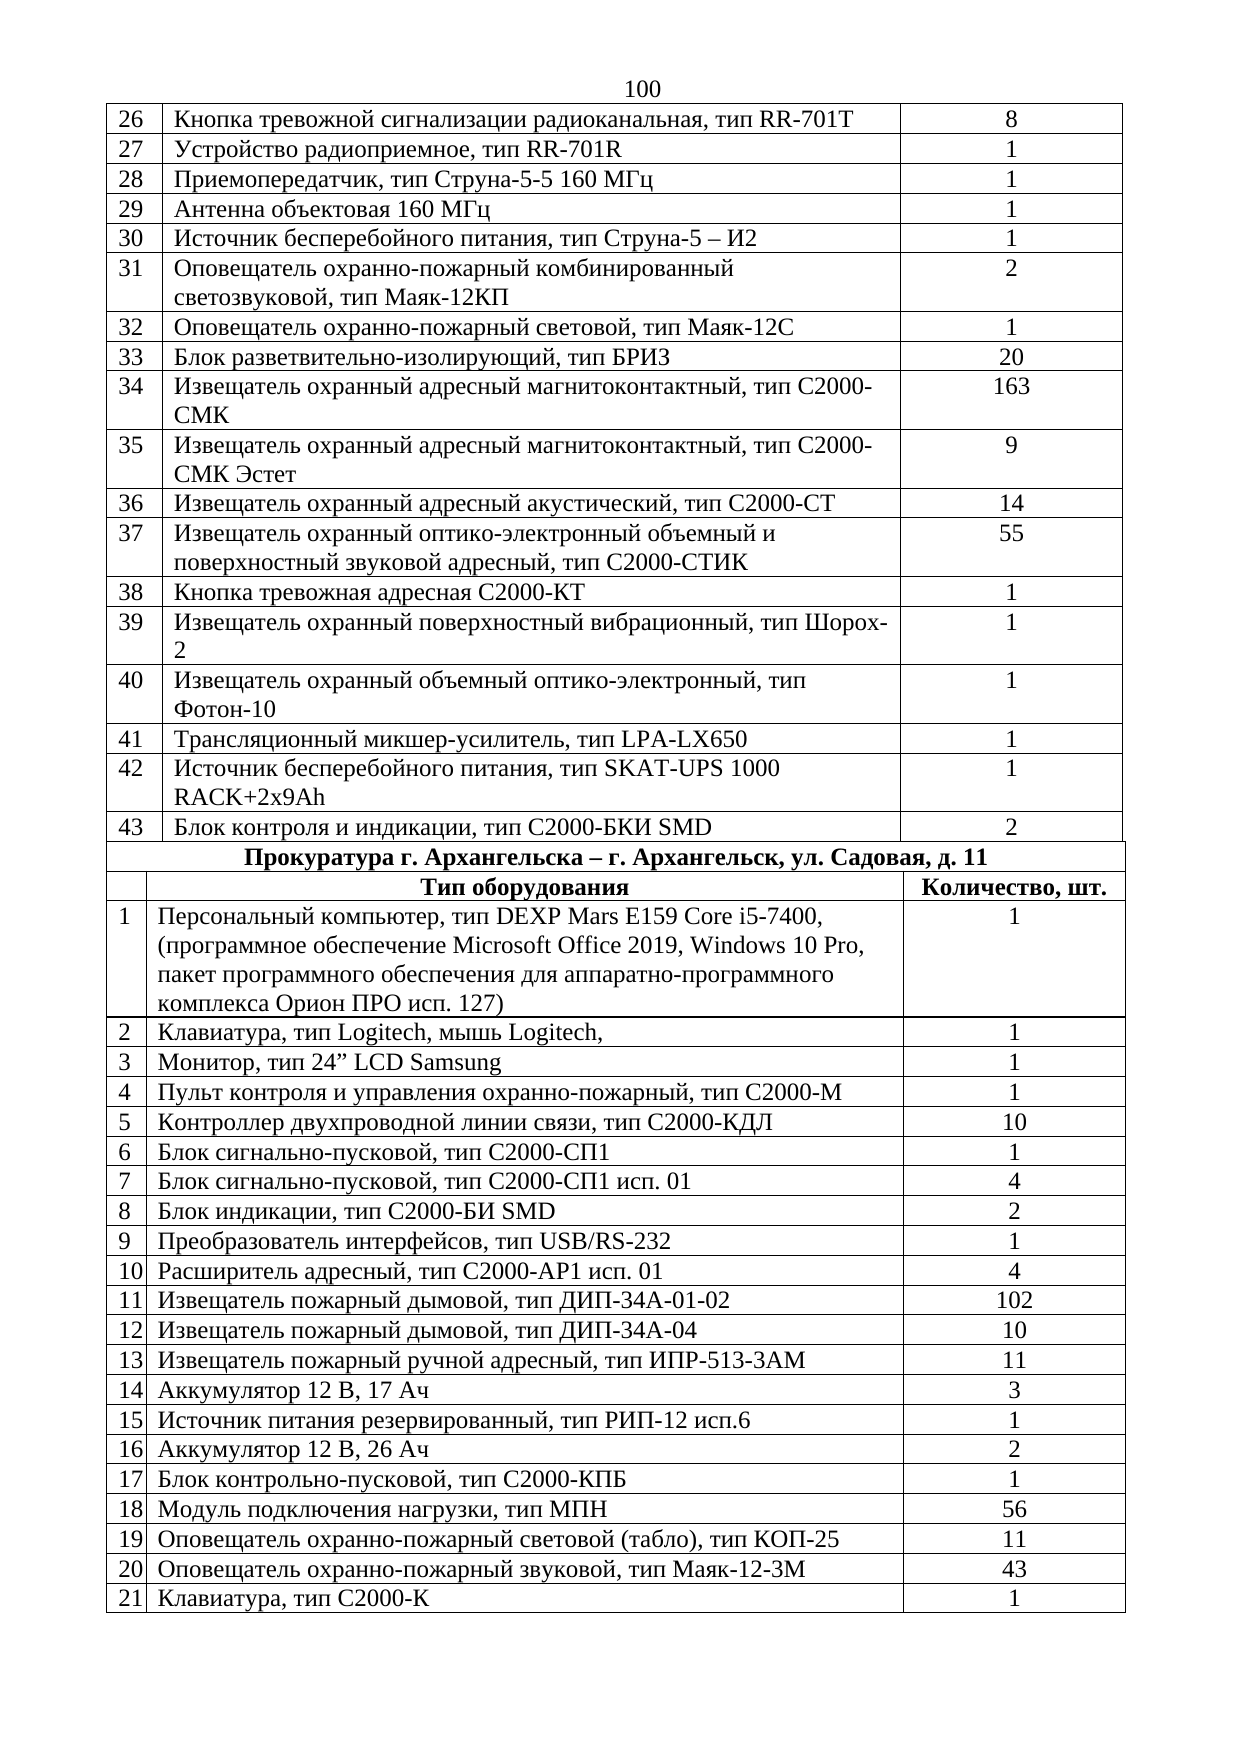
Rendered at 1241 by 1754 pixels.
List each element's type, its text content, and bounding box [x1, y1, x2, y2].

table_cell [107, 1226, 146, 1255]
table_cell 2 [904, 1435, 1125, 1463]
table_cell 1 [901, 224, 1122, 252]
table_cell Оповещатель охранно-пожарный световой (табло), тип КОП-25 [147, 1524, 903, 1553]
table_cell [107, 607, 162, 664]
table_cell 1 [901, 754, 1122, 811]
table_cell Извещатель пожарный дымовой, тип ДИП-34А-01-02 [147, 1286, 903, 1314]
table_cell [107, 104, 162, 133]
table_cell 1 [901, 134, 1122, 163]
table_cell Блок контроля и индикации, тип С2000-БКИ SMD [163, 812, 900, 841]
table_cell [107, 1464, 146, 1493]
table_cell [107, 1345, 146, 1374]
table_cell [107, 1584, 146, 1612]
table_cell Оповещатель охранно-пожарный комбинированный светозвуковой, тип Маяк-12КП [163, 253, 900, 311]
table_cell 4 [904, 1256, 1125, 1284]
table_cell Тип оборудования [147, 872, 903, 900]
table_cell 102 [904, 1286, 1125, 1314]
table_cell 1 [904, 1137, 1125, 1165]
table_cell 1 [904, 1584, 1125, 1612]
table_cell [107, 164, 162, 193]
table_cell Блок индикации, тип С2000-БИ SMD [147, 1196, 903, 1225]
table_cell Аккумулятор 12 В, 17 Ач [147, 1375, 903, 1404]
table_cell [107, 430, 162, 487]
table_cell 1 [901, 665, 1122, 723]
table_cell Блок сигнально-пусковой, тип С2000-СП1 [147, 1137, 903, 1165]
table_cell Преобразователь интерфейсов, тип USB/RS-232 [147, 1226, 903, 1255]
table_cell [107, 1256, 146, 1284]
table_cell Блок разветвительно-изолирующий, тип БРИЗ [163, 342, 900, 370]
table_cell Приемопередатчик, тип Струна-5-5 160 МГц [163, 164, 900, 193]
table_cell [107, 1286, 146, 1314]
table_cell 14 [901, 489, 1122, 517]
table_cell [107, 1375, 146, 1404]
table_cell Блок сигнально-пусковой, тип С2000-СП1 исп. 01 [147, 1166, 903, 1195]
table_cell 1 [901, 312, 1122, 341]
table_cell 1 [904, 1077, 1125, 1106]
table_cell [107, 577, 162, 606]
table_cell Извещатель пожарный дымовой, тип ДИП-34А-04 [147, 1315, 903, 1344]
table_cell Расширитель адресный, тип С2000-АР1 исп. 01 [147, 1256, 903, 1284]
table_cell 8 [901, 104, 1122, 133]
table_cell 43 [904, 1554, 1125, 1582]
table_cell Аккумулятор 12 В, 26 Ач [147, 1435, 903, 1463]
table_cell 56 [904, 1494, 1125, 1523]
table_cell 10 [904, 1315, 1125, 1344]
table_cell [107, 1047, 146, 1076]
table_cell 163 [901, 371, 1122, 429]
table_cell 1 [904, 1464, 1125, 1493]
table_cell 1 [901, 607, 1122, 664]
table_cell [107, 1137, 146, 1165]
table_cell [107, 754, 162, 811]
table_cell [107, 342, 162, 370]
table_cell 55 [901, 518, 1122, 576]
table_cell Кнопка тревожная адресная С2000-КТ [163, 577, 900, 606]
table_cell Извещатель охранный оптико-электронный объемный и поверхностный звуковой адресный, тип С2000-СТИК [163, 518, 900, 576]
table_cell [107, 1405, 146, 1433]
table_cell 2 [901, 253, 1122, 311]
table_cell 2 [904, 1196, 1125, 1225]
table_cell 1 [904, 1226, 1125, 1255]
table_cell [107, 872, 146, 900]
table_cell [107, 489, 162, 517]
table_cell 4 [904, 1166, 1125, 1195]
table_cell [107, 1315, 146, 1344]
table_cell Оповещатель охранно-пожарный звуковой, тип Маяк-12-3М [147, 1554, 903, 1582]
table_cell [107, 1435, 146, 1463]
table_cell Персональный компьютер, тип DEXP Mars E159 Core i5-7400, (программное обеспечение Microsoft Office 2019, Windows 10 Pro, пакет программного обеспечения для аппаратно-программного комплекса Орион ПРО исп. 127) [147, 901, 903, 1016]
table_cell Извещатель охранный адресный магнитоконтактный, тип С2000-СМК Эстет [163, 430, 900, 487]
table_cell 1 [901, 194, 1122, 222]
table_cell 1 [901, 577, 1122, 606]
table_cell [107, 1554, 146, 1582]
table_cell Источник бесперебойного питания, тип SKAT-UPS 1000 RACK+2x9Ah [163, 754, 900, 811]
table_cell Извещатель пожарный ручной адресный, тип ИПР-513-3АМ [147, 1345, 903, 1374]
table_cell Трансляционный микшер-усилитель, тип LPA-LX650 [163, 724, 900, 752]
table_cell Извещатель охранный адресный магнитоконтактный, тип С2000-СМК [163, 371, 900, 429]
table_cell Извещатель охранный адресный акустический, тип С2000-СТ [163, 489, 900, 517]
table_cell [107, 253, 162, 311]
table_cell [107, 134, 162, 163]
table_cell 2 [901, 812, 1122, 841]
table_cell Блок контрольно-пусковой, тип С2000-КПБ [147, 1464, 903, 1493]
table_cell Контроллер двухпроводной линии связи, тип С2000-КДЛ [147, 1107, 903, 1136]
table_cell [107, 1107, 146, 1136]
table_cell Извещатель охранный объемный оптико-электронный, тип Фотон-10 [163, 665, 900, 723]
table_cell [107, 812, 162, 841]
table_cell [107, 724, 162, 752]
table_cell 11 [904, 1524, 1125, 1553]
table_cell Оповещатель охранно-пожарный световой, тип Маяк-12С [163, 312, 900, 341]
table_cell [107, 1494, 146, 1523]
table_cell [107, 1166, 146, 1195]
table_cell Антенна объектовая 160 МГц [163, 194, 900, 222]
table_cell 10 [904, 1107, 1125, 1136]
table_cell [107, 1018, 146, 1046]
table_cell [107, 665, 162, 723]
table_cell Источник бесперебойного питания, тип Струна-5 – И2 [163, 224, 900, 252]
table_cell 1 [904, 1047, 1125, 1076]
table_cell [107, 371, 162, 429]
table_cell [107, 901, 146, 1016]
table_cell 3 [904, 1375, 1125, 1404]
table_cell [107, 1077, 146, 1106]
table_cell 1 [904, 901, 1125, 1016]
table_cell 20 [901, 342, 1122, 370]
table_cell Прокуратура г. Архангельска – г. Архангельск, ул. Садовая, д. 11 [107, 842, 1125, 871]
table_cell 1 [901, 724, 1122, 752]
table_cell [107, 224, 162, 252]
table_cell 9 [901, 430, 1122, 487]
table_cell 1 [904, 1405, 1125, 1433]
table_cell [107, 1524, 146, 1553]
table_cell Клавиатура, тип Logitech, мышь Logitech, [147, 1018, 903, 1046]
table_cell 1 [901, 164, 1122, 193]
table_cell 1 [904, 1018, 1125, 1046]
table_cell Источник питания резервированный, тип РИП-12 исп.6 [147, 1405, 903, 1433]
table_cell Модуль подключения нагрузки, тип МПН [147, 1494, 903, 1523]
table_cell [107, 194, 162, 222]
table_cell Кнопка тревожной сигнализации радиоканальная, тип RR-701T [163, 104, 900, 133]
table_cell Извещатель охранный поверхностный вибрационный, тип Шорох-2 [163, 607, 900, 664]
table_cell Количество, шт. [904, 872, 1125, 900]
table_cell 11 [904, 1345, 1125, 1374]
table_cell [107, 312, 162, 341]
table_cell [107, 518, 162, 576]
table_cell Пульт контроля и управления охранно-пожарный, тип С2000-М [147, 1077, 903, 1106]
table_cell Клавиатура, тип С2000-К [147, 1584, 903, 1612]
table_cell [107, 1196, 146, 1225]
table_cell Монитор, тип 24” LCD Samsung [147, 1047, 903, 1076]
table_cell Устройство радиоприемное, тип RR-701R [163, 134, 900, 163]
